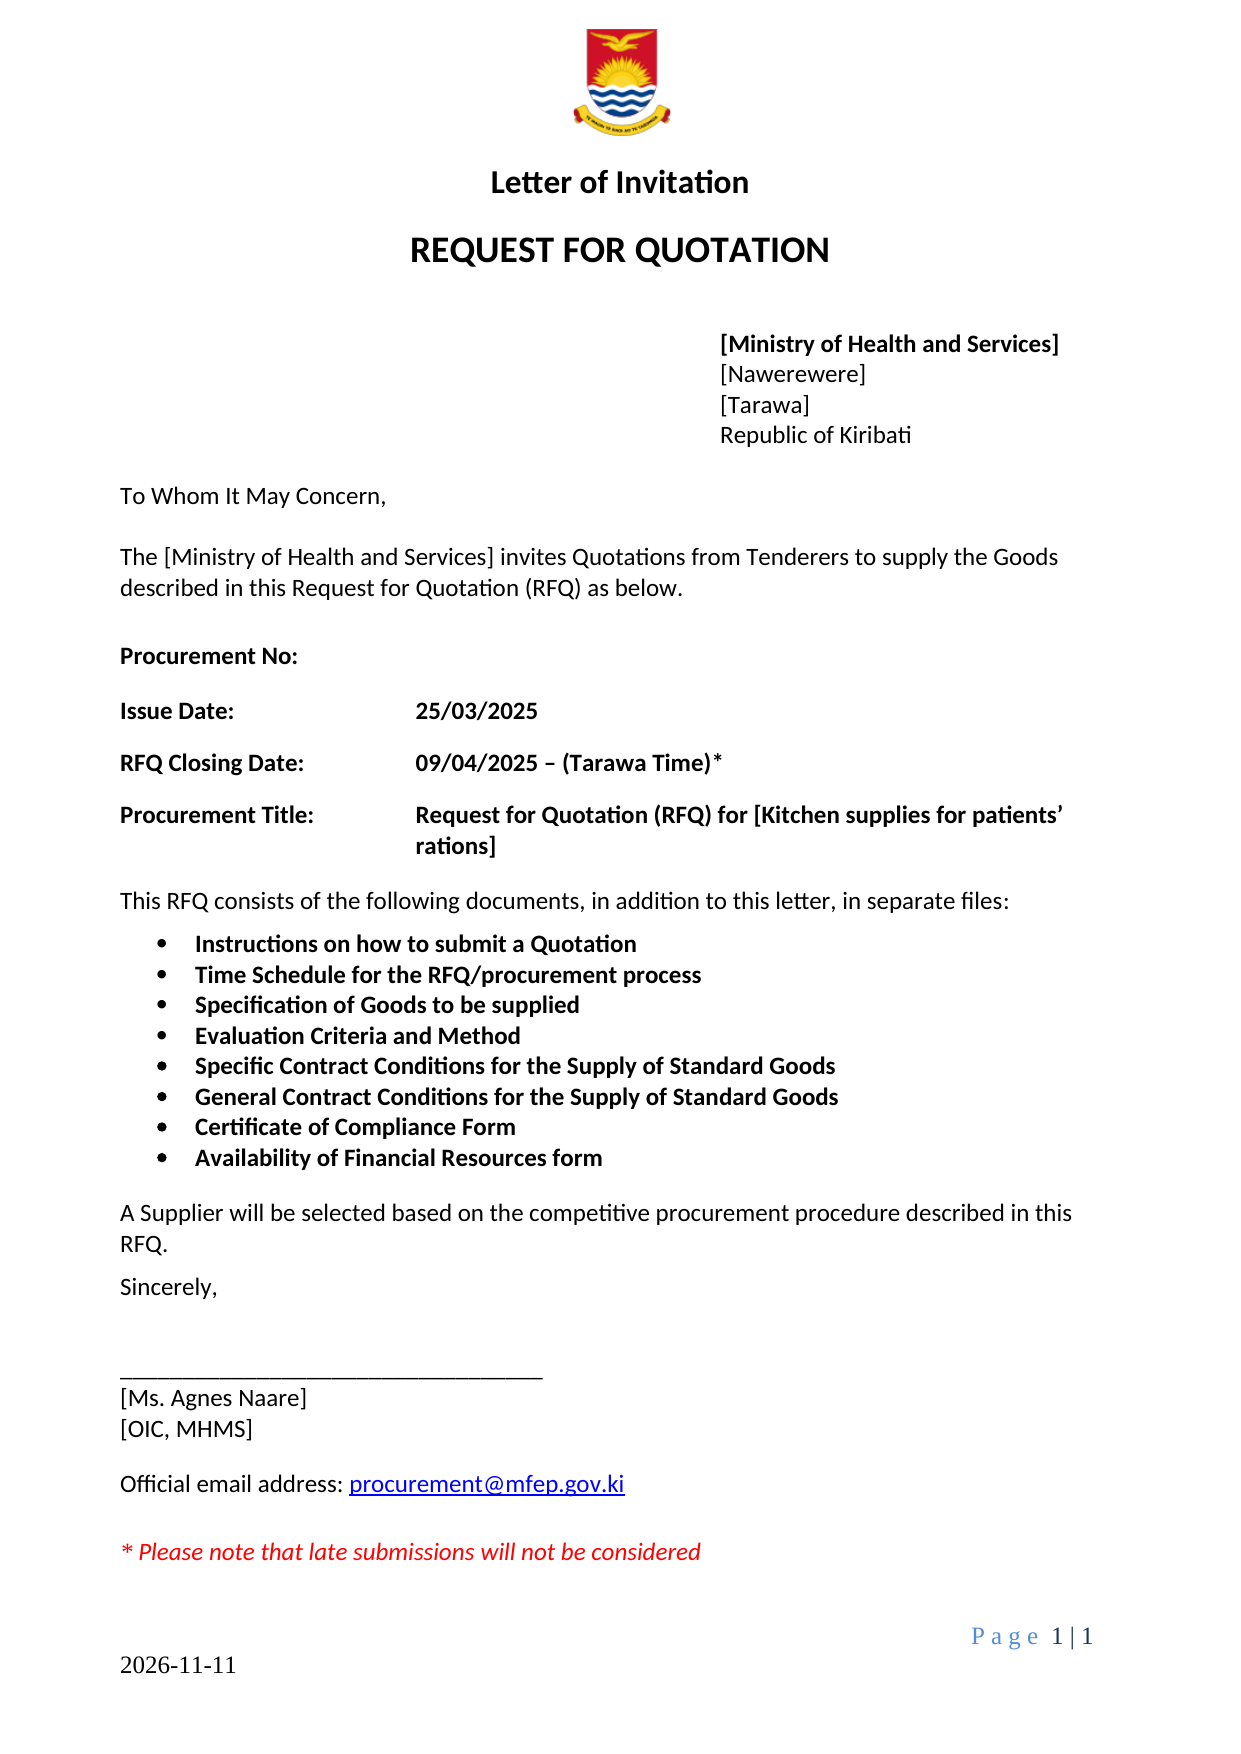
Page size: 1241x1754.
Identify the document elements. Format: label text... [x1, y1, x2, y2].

subtitle Procurement No: [120, 640, 1120, 670]
text [OIC, MHMS] [120, 1413, 1120, 1443]
list Instructions on how to submit a Quotation [157, 928, 1120, 959]
text Official email address: procurement@mfep.gov.ki [120, 1468, 1120, 1499]
list Availability of Financial Resources form [157, 1142, 1120, 1173]
text __________________________________ [120, 1352, 1120, 1382]
picture [573, 29, 671, 136]
subtitle REQUEST FOR QUOTATION [120, 226, 1120, 272]
text The [Ministry of Health and Services] invites Quotations from Tenderers to supply the Goods described in this Request for Quotation (RFQ) as below. [120, 541, 1120, 602]
list Evaluation Criteria and Method [157, 1020, 1120, 1051]
list Specific Contract Conditions for the Supply of Standard Goods [157, 1051, 1120, 1081]
text Republic of Kiribati [720, 419, 1120, 450]
subtitle Procurement Title: Request for Quotation (RFQ) for [Kitchen supplies for patients’ rations] [120, 799, 1120, 860]
text This RFQ consists of the following documents, in addition to this letter, in separate files: [120, 885, 1120, 916]
list Specification of Goods to be supplied [157, 989, 1120, 1020]
subtitle Letter of Invitation [120, 161, 1120, 201]
list General Contract Conditions for the Supply of Standard Goods [157, 1081, 1120, 1112]
text [Ms. Agnes Naare] [120, 1382, 1120, 1413]
text Sincerely, [120, 1271, 1120, 1302]
subtitle RFQ Closing Date: 09/04/2025 – (Tarawa Time)* [120, 747, 1120, 778]
subtitle Issue Date: 25/03/2025 [120, 695, 1120, 726]
text To Whom It May Concern, [120, 480, 1120, 511]
text [Tarawa] [720, 389, 1120, 419]
list Certificate of Compliance Form [157, 1112, 1120, 1142]
list Time Schedule for the RFQ/procurement process [157, 959, 1120, 989]
text [Nawerewere] [720, 358, 1120, 389]
text A Supplier will be selected based on the competitive procurement procedure described in this RFQ. [120, 1198, 1120, 1259]
text * Please note that late submissions will not be considered [120, 1536, 1120, 1567]
text [Ministry of Health and Services] [720, 328, 1120, 358]
